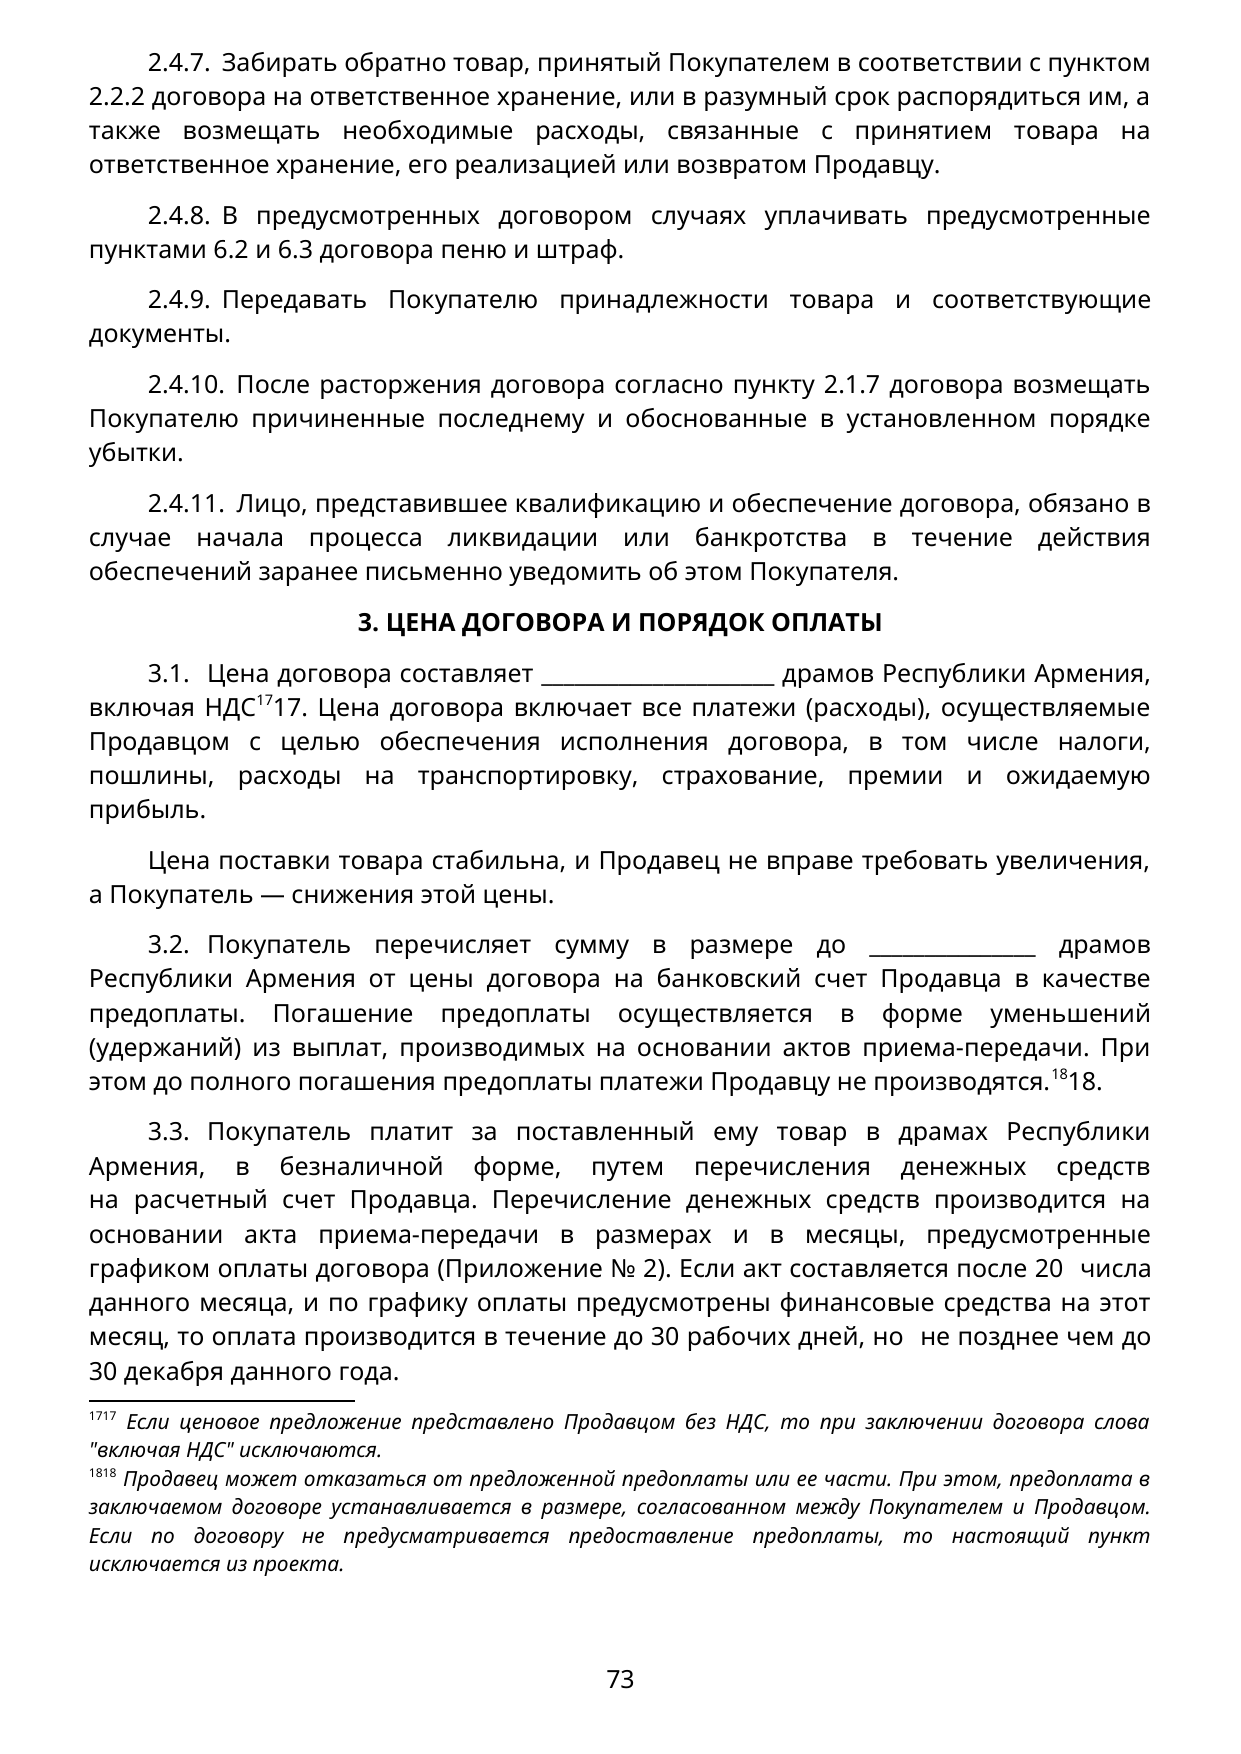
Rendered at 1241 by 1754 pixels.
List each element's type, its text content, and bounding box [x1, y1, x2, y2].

text 3.2. Покупатель перечисляет сумму в размере до _______________ драмов Республики Армения от цены договора на банковский счет Продавца в качестве предоплаты. Погашение предоплаты осуществляется в форме уменьшений (удержаний) из выплат, производимых на основании актов приема-передачи. При этом до полного погашения предоплаты платежи Продавцу не производятся.18. [89, 927, 1152, 1097]
text 3.1. Цена договора составляет _____________________ драмов Республики Армения, включая НДС17. Цена договора включает все платежи (расходы), осуществляемые Продавцом с целью обеспечения исполнения договора, в том числе налоги, пошлины, расходы на транспортировку, страхование, премии и ожидаемую прибыль. [89, 655, 1152, 826]
text 2.4.8. В предусмотренных договором случаях уплачивать предусмотренные пунктами 6.2 и 6.3 договора пеню и штраф. [89, 197, 1152, 265]
text 2.4.9. Передавать Покупателю принадлежности товара и соответствующие документы. [89, 282, 1152, 350]
text 2.4.10. После расторжения договора согласно пункту 2.1.7 договора возмещать Покупателю причиненные последнему и обоснованные в установленном порядке убытки. [89, 367, 1152, 469]
text Цена поставки товара стабильна, и Продавец не вправе требовать увеличения, а Покупатель — снижения этой цены. [89, 842, 1152, 910]
text 2.4.7. Забирать обратно товар, принятый Покупателем в соответствии с пунктом 2.2.2 договора на ответственное хранение, или в разумный срок распорядиться им, а также возмещать необходимые расходы, связанные с принятием товара на ответственное хранение, его реализацией или возвратом Продавцу. [89, 44, 1152, 181]
text 3. ЦЕНА ДОГОВОРА И ПОРЯДОК ОПЛАТЫ [89, 604, 1152, 639]
text 2.4.11. Лицо, представившее квалификацию и обеспечение договора, обязано в случае начала процесса ликвидации или банкротства в течение действия обеспечений заранее письменно уведомить об этом Покупателя. [89, 486, 1152, 588]
text 3.3. Покупатель платит за поставленный ему товар в драмах Республики Армения, в безналичной форме, путем перечисления денежных средств на расчетный счет Продавца. Перечисление денежных средств производится на основании акта приема-передачи в размерах и в месяцы, предусмотренные графиком оплаты договора (Приложение № 2). Если акт составляется после 20 числа данного месяца, и по графику оплаты предусмотрены финансовые средства на этот месяц, то оплата производится в течение до 30 рабочих дней, но не позднее чем до 30 декабря данного года. [89, 1114, 1152, 1387]
